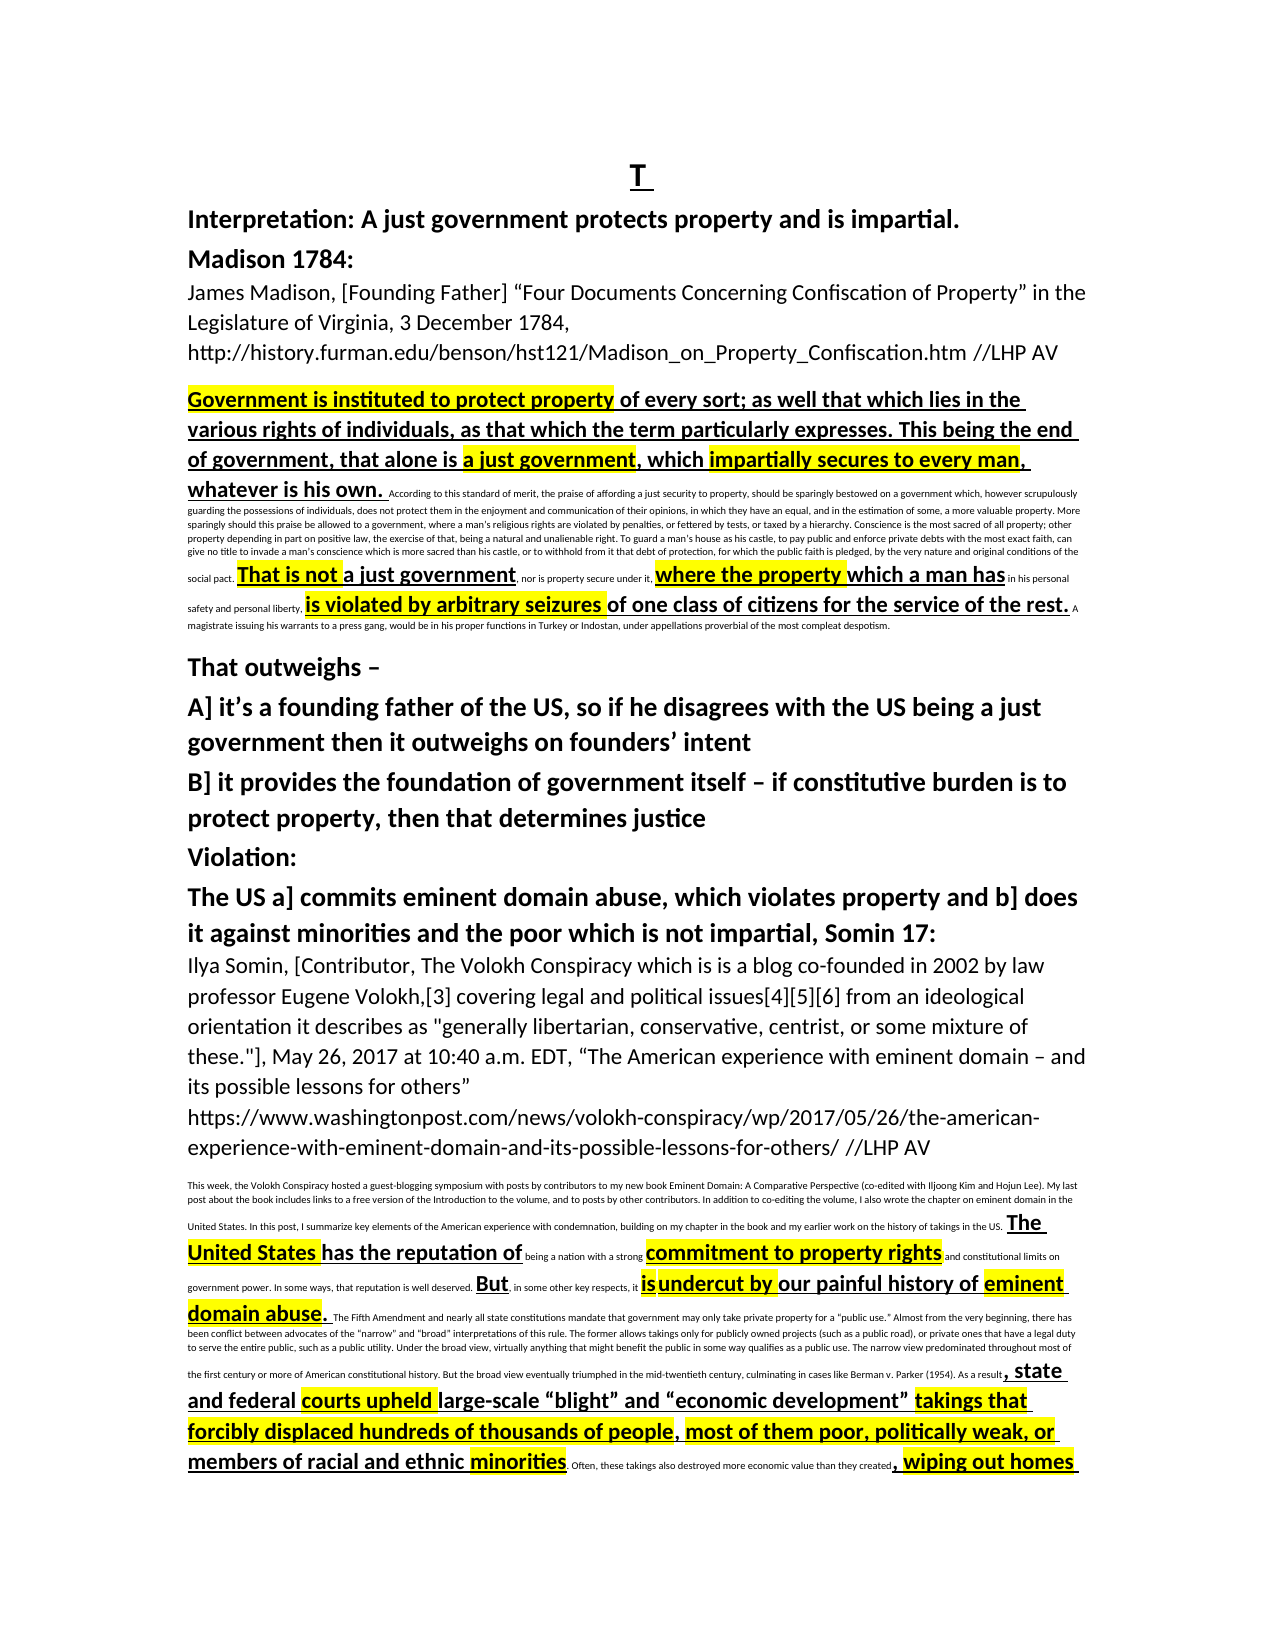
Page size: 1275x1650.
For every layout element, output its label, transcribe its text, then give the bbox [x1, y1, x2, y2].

subtitle Interpretation: A just government protects property and is impartial. [187, 202, 1087, 235]
subtitle T [187, 154, 1087, 195]
text Ilya Somin, [Contributor, The Volokh Conspiracy which is is a blog co-founded in 2002 by law professor Eugene Volokh,[3] covering legal and political issues[4][5][6] from an ideological orientation it describes as "generally libertarian, conservative, centrist, or some mixture of these."], May 26, 2017 at 10:40 a.m. EDT, “The American experience with eminent domain – and its possible lessons for others” https://www.washingtonpost.com/news/volokh-conspiracy/wp/2017/05/26/the-american-experience-with-eminent-domain-and-its-possible-lessons-for-others/ //LHP AV [187, 952, 1087, 1161]
text James Madison, [Founding Father] “Four Documents Concerning Confiscation of Property” in the Legislature of Virginia, 3 December 1784, http://history.furman.edu/benson/hst121/Madison_on_Property_Confiscation.htm //LHP AV [187, 278, 1087, 366]
subtitle B] it provides the foundation of government itself – if constitutive burden is to protect property, then that determines justice [187, 765, 1087, 834]
subtitle Violation: [187, 841, 1087, 873]
subtitle That outweighs – [187, 650, 1087, 683]
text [187, 1180, 1087, 1475]
subtitle The US a] commits eminent domain abuse, which violates property and b] does it against minorities and the poor which is not impartial, Somin 17: [187, 880, 1087, 949]
text Government is instituted to protect property of every sort; as well that which lies in the various rights of individuals, as that which the term particularly expresses. This being the end of government, that alone is a just government, which impartially secures to every man, whatever is his own. According to this standard of merit, the praise of affording a just security to property, should be sparingly bestowed on a government which, however scrupulously guarding the possessions of individuals, does not protect them in the enjoyment and communication of their opinions, in which they have an equal, and in the estimation of some, a more valuable property. More sparingly should this praise be allowed to a government, where a man’s religious rights are violated by penalties, or fettered by tests, or taxed by a hierarchy. Conscience is the most sacred of all property; other property depending in part on positive law, the exercise of that, being a natural and unalienable right. To guard a man’s house as his castle, to pay public and enforce private debts with the most exact faith, can give no title to invade a man’s conscience which is more sacred than his castle, or to withhold from it that debt of protection, for which the public faith is pledged, by the very nature and original conditions of the social pact. That is not a just government, nor is property secure under it, where the property which a man has in his personal safety and personal liberty, is violated by arbitrary seizures of one class of citizens for the service of the rest. A magistrate issuing his warrants to a press gang, would be in his proper functions in Turkey or Indostan, under appellations proverbial of the most compleat despotism. [187, 385, 1087, 632]
subtitle Madison 1784: [187, 242, 1087, 275]
subtitle A] it’s a founding father of the US, so if he disagrees with the US being a just government then it outweighs on founders’ intent [187, 690, 1087, 758]
